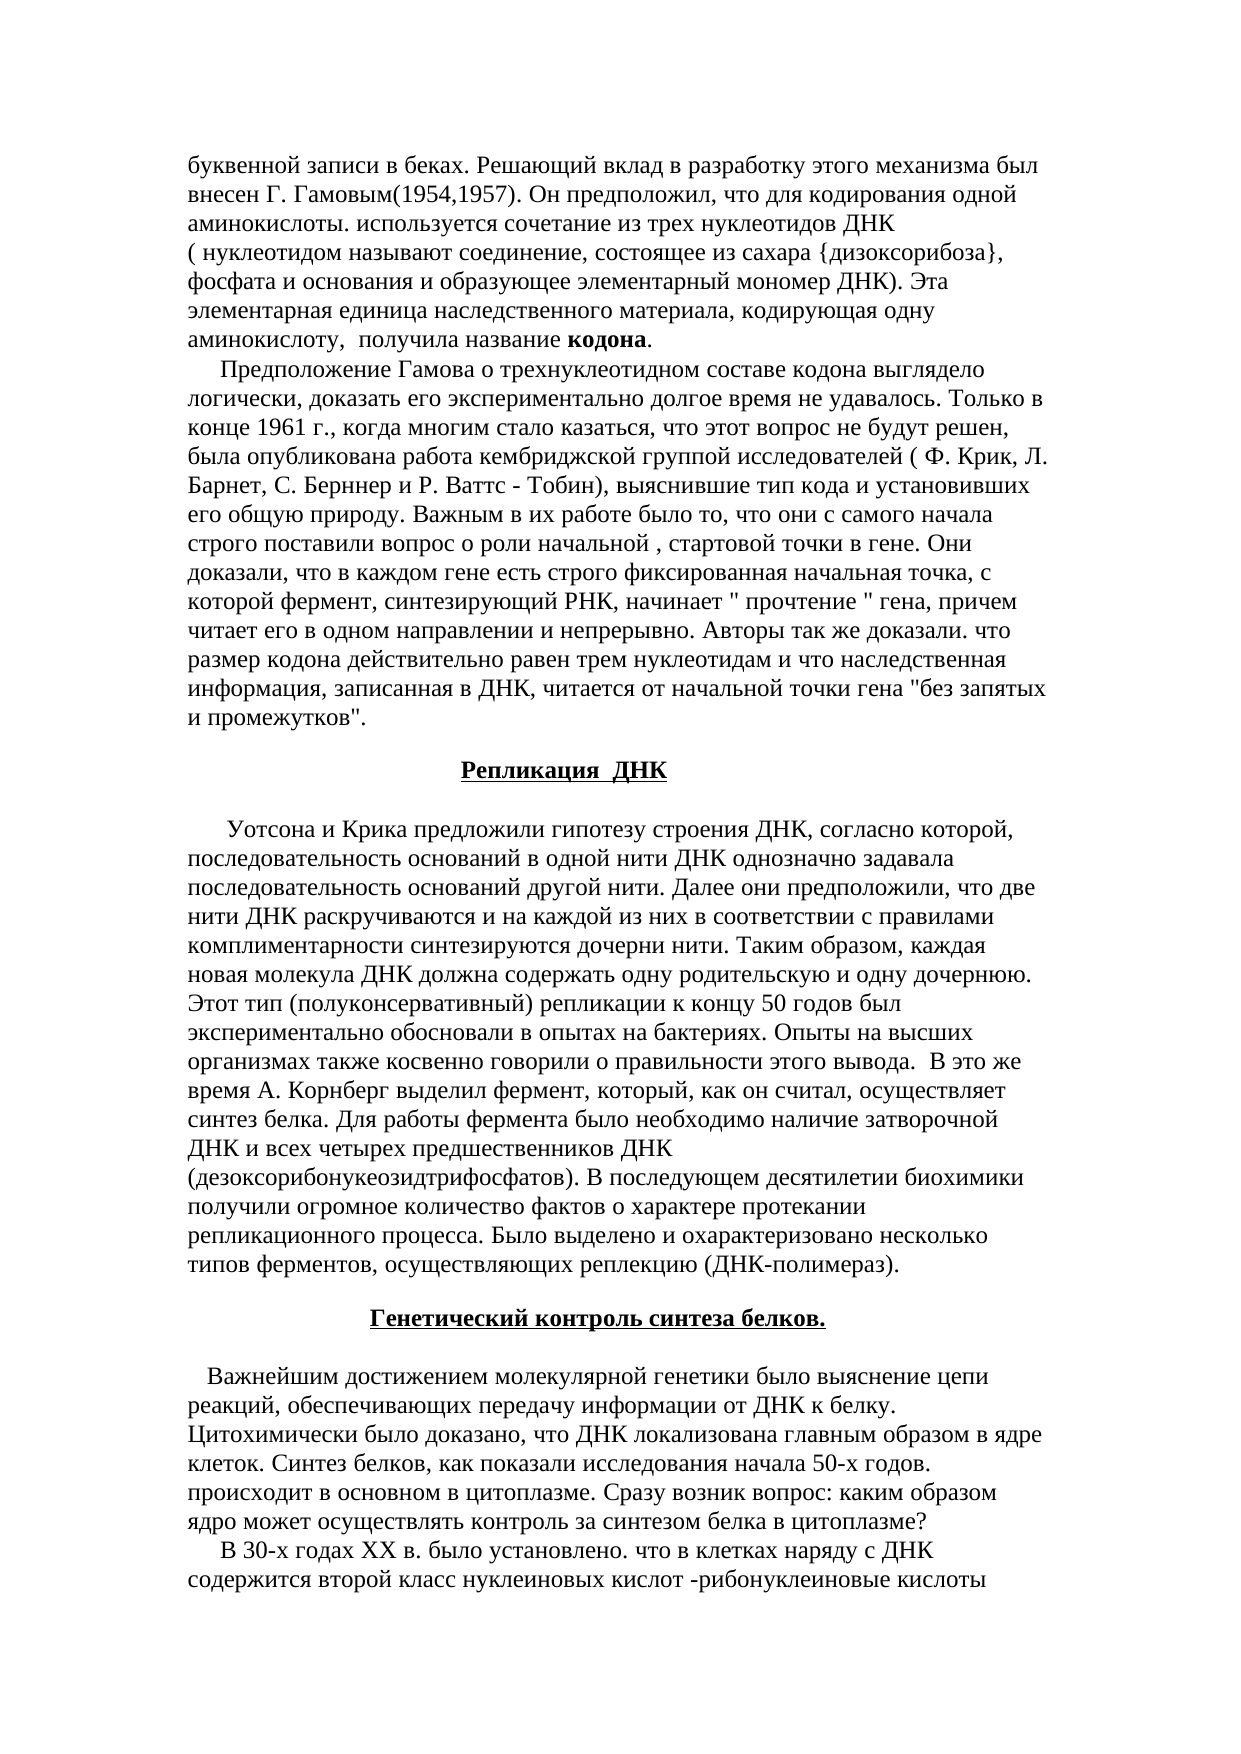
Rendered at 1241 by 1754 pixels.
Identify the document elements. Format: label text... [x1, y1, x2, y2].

text Генетический контроль синтеза белков. [187, 1302, 1053, 1332]
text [187, 150, 1053, 353]
text Репликация ДНК [187, 755, 1053, 784]
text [187, 1535, 1053, 1593]
text Уотсона и Крика предложили гипотезу строения ДНК, согласно которой, последовательность оснований в одной нити ДНК однозначно задавала последовательность оснований другой нити. Далее они предположили, что две нити ДНК раскручиваются и на каждой из них в соответствии с правилами комплиментарности синтезируются дочерни нити. Таким образом, каждая новая молекула ДНК должна содержать одну родительскую и одну дочернюю. Этот тип (полуконсервативный) репликации к концу 50 годов был экспериментально обосновали в опытах на бактериях. Опыты на высших организмах также косвенно говорили о правильности этого вывода. В это же время А. Корнберг выделил фермент, который, как он считал, осуществляет синтез белка. Для работы фермента было необходимо наличие затворочной ДНК и всех четырех предшественников ДНК (дезоксорибонукеозидтрифосфатов). В последующем десятилетии биохимики получили огромное количество фактов о характере протекании репликационного процесса. Было выделено и охарактеризовано несколько типов ферментов, осуществляющих реплекцию (ДНК-полимераз). [187, 813, 1053, 1278]
text Важнейшим достижением молекулярной генетики было выяснение цепи реакций, обеспечивающих передачу информации от ДНК к белку. Цитохимически было доказано, что ДНК локализована главным образом в ядре клеток. Синтез белков, как показали исследования начала 50-х годов. происходит в основном в цитоплазме. Сразу возник вопрос: каким образом ядро может осуществлять контроль за синтезом белка в цитоплазме? [187, 1361, 1053, 1535]
text Предположение Гамова о трехнуклеотидном составе кодона выглядело логически, доказать его экспериментально долгое время не удавалось. Только в конце 1961 г., когда многим стало казаться, что этот вопрос не будут решен, была опубликована работа кембриджской группой исследователей ( Ф. Крик, Л. Барнет, С. Берннер и Р. Ваттс - Тобин), выяснившие тип кода и установивших его общую природу. Важным в их работе было то, что они с самого начала строго поставили вопрос о роли начальной , стартовой точки в гене. Они доказали, что в каждом гене есть строго фиксированная начальная точка, с которой фермент, синтезирующий РНК, начинает " прочтение " гена, причем читает его в одном направлении и непрерывно. Авторы так же доказали. что размер кодона действительно равен трем нуклеотидам и что наследственная информация, записанная в ДНК, читается от начальной точки гена "без запятых и промежутков". [187, 353, 1053, 731]
